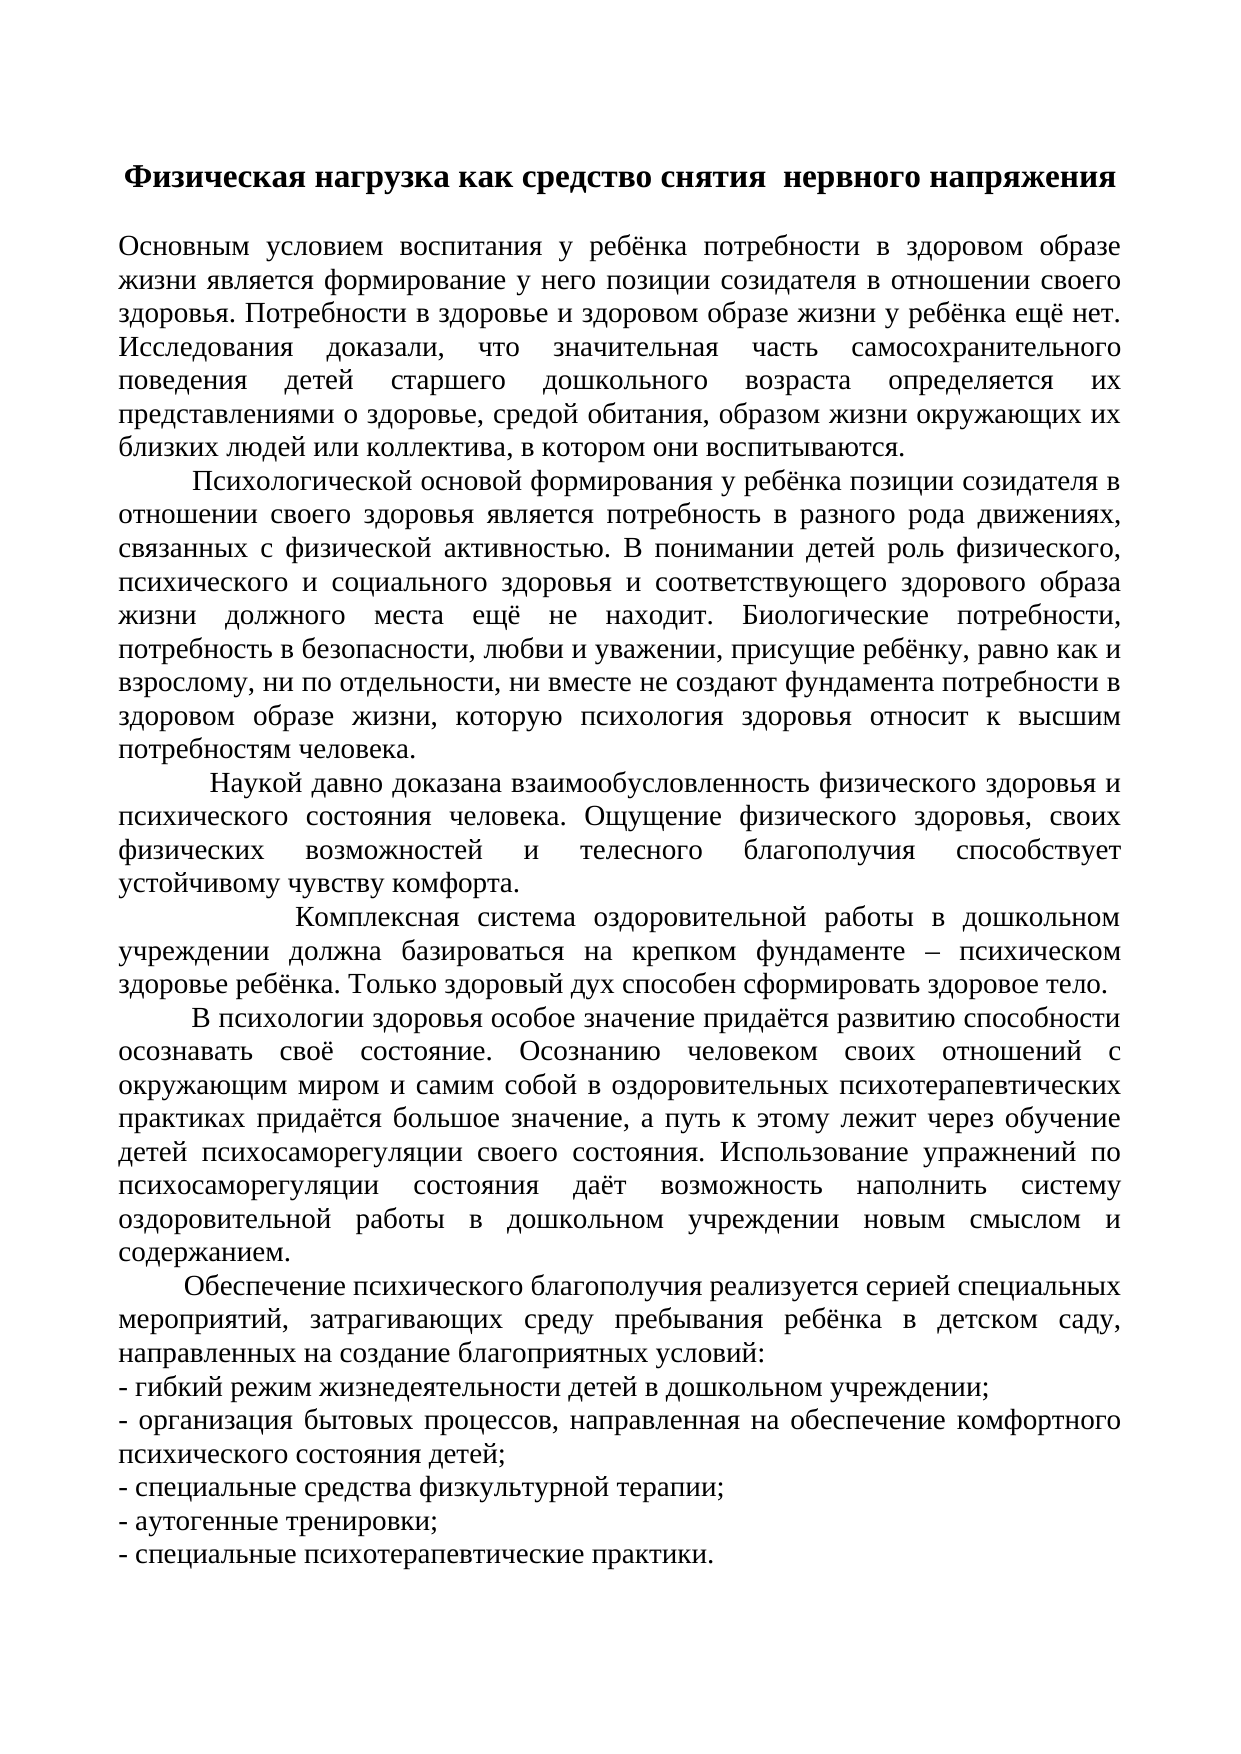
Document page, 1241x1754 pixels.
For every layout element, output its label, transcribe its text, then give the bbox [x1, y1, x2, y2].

text Основным условием воспитания у ребёнка потребности в здоровом образе жизни является формирование у него позиции созидателя в отношении своего здоровья. Потребности в здоровье и здоровом образе жизни у ребёнка ещё нет. Исследования доказали, что значительная часть самосохранительного поведения детей старшего дошкольного возраста определяется их представлениями о здоровье, средой обитания, образом жизни окружающих их близких людей или коллектива, в котором они воспитываются. [118, 228, 1122, 463]
text Наукой давно доказана взаимообусловленность физического здоровья и психического состояния человека. Ощущение физического здоровья, своих физических возможностей и телесного благополучия способствует устойчивому чувству комфорта. [118, 765, 1122, 899]
text - гибкий режим жизнедеятельности детей в дошкольном учреждении; [118, 1369, 1122, 1402]
text - специальные средства физкультурной терапии; [118, 1469, 1122, 1503]
text Обеспечение психического благополучия реализуется серией специальных мероприятий, затрагивающих среду пребывания ребёнка в детском саду, направленных на создание благоприятных условий: [118, 1268, 1122, 1369]
text - специальные психотерапевтические практики. [118, 1536, 1122, 1570]
text В психологии здоровья особое значение придаётся развитию способности осознавать своё состояние. Осознанию человеком своих отношений с окружающим миром и самим собой в оздоровительных психотерапевтических практиках придаётся большое значение, а путь к этому лежит через обучение детей психосаморегуляции своего состояния. Использование упражнений по психосаморегуляции состояния даёт возможность наполнить систему оздоровительной работы в дошкольном учреждении новым смыслом и содержанием. [118, 1000, 1122, 1268]
text Психологической основой формирования у ребёнка позиции созидателя в отношении своего здоровья является потребность в разного рода движениях, связанных с физической активностью. В понимании детей роль физического, психического и социального здоровья и соответствующего здорового образа жизни должного места ещё не находит. Биологические потребности, потребность в безопасности, любви и уважении, присущие ребёнку, равно как и взрослому, ни по отдельности, ни вместе не создают фундамента потребности в здоровом образе жизни, которую психология здоровья относит к высшим потребностям человека. [118, 463, 1122, 765]
text - аутогенные тренировки; [118, 1503, 1122, 1536]
text - организация бытовых процессов, направленная на обеспечение комфортного психического состояния детей; [118, 1402, 1122, 1469]
text Комплексная система оздоровительной работы в дошкольном учреждении должна базироваться на крепком фундаменте – психическом здоровье ребёнка. Только здоровый дух способен сформировать здоровое тело. [118, 899, 1122, 1000]
text Физическая нагрузка как средство снятия нервного напряжения [118, 156, 1122, 195]
